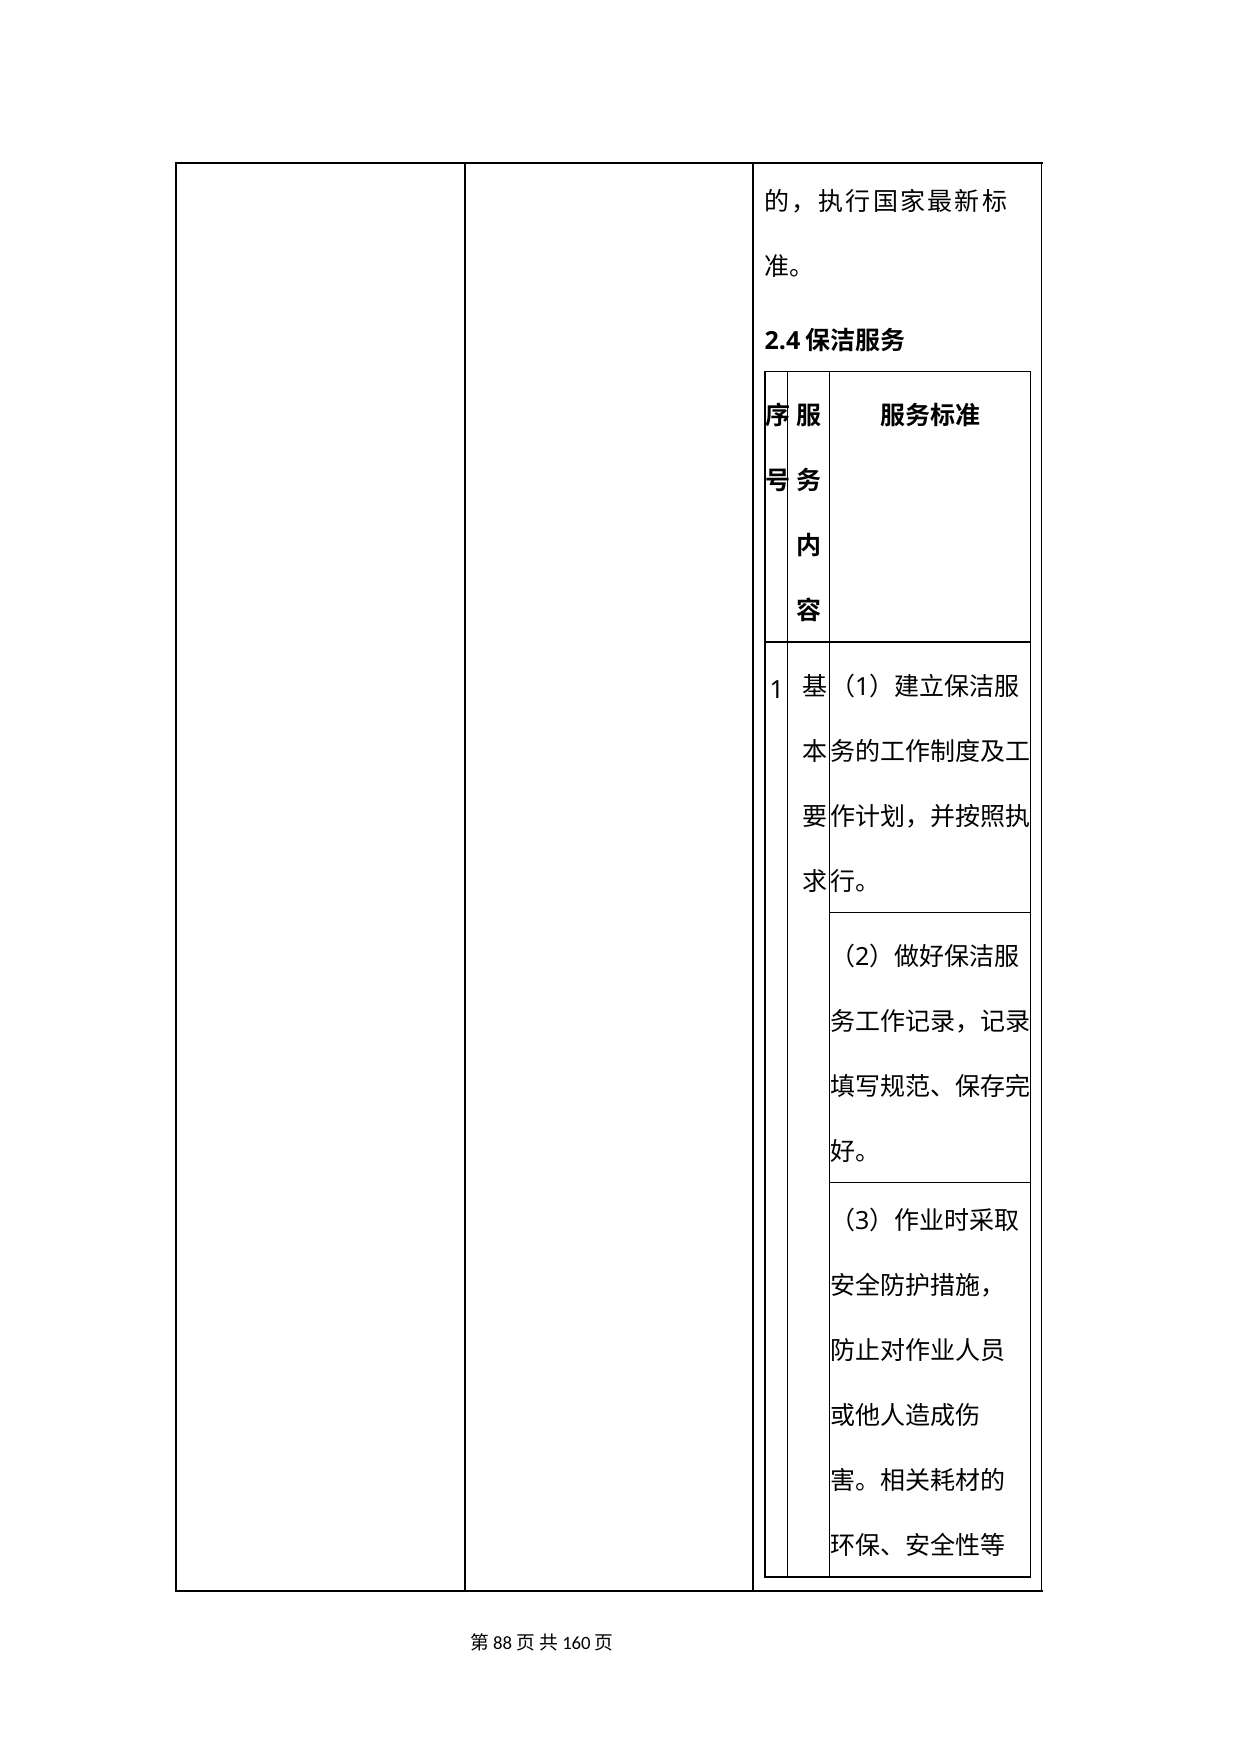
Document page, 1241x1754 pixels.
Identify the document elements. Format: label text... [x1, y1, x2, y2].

table_cell [466, 164, 752, 1590]
table_cell 2 [177, 164, 464, 1590]
